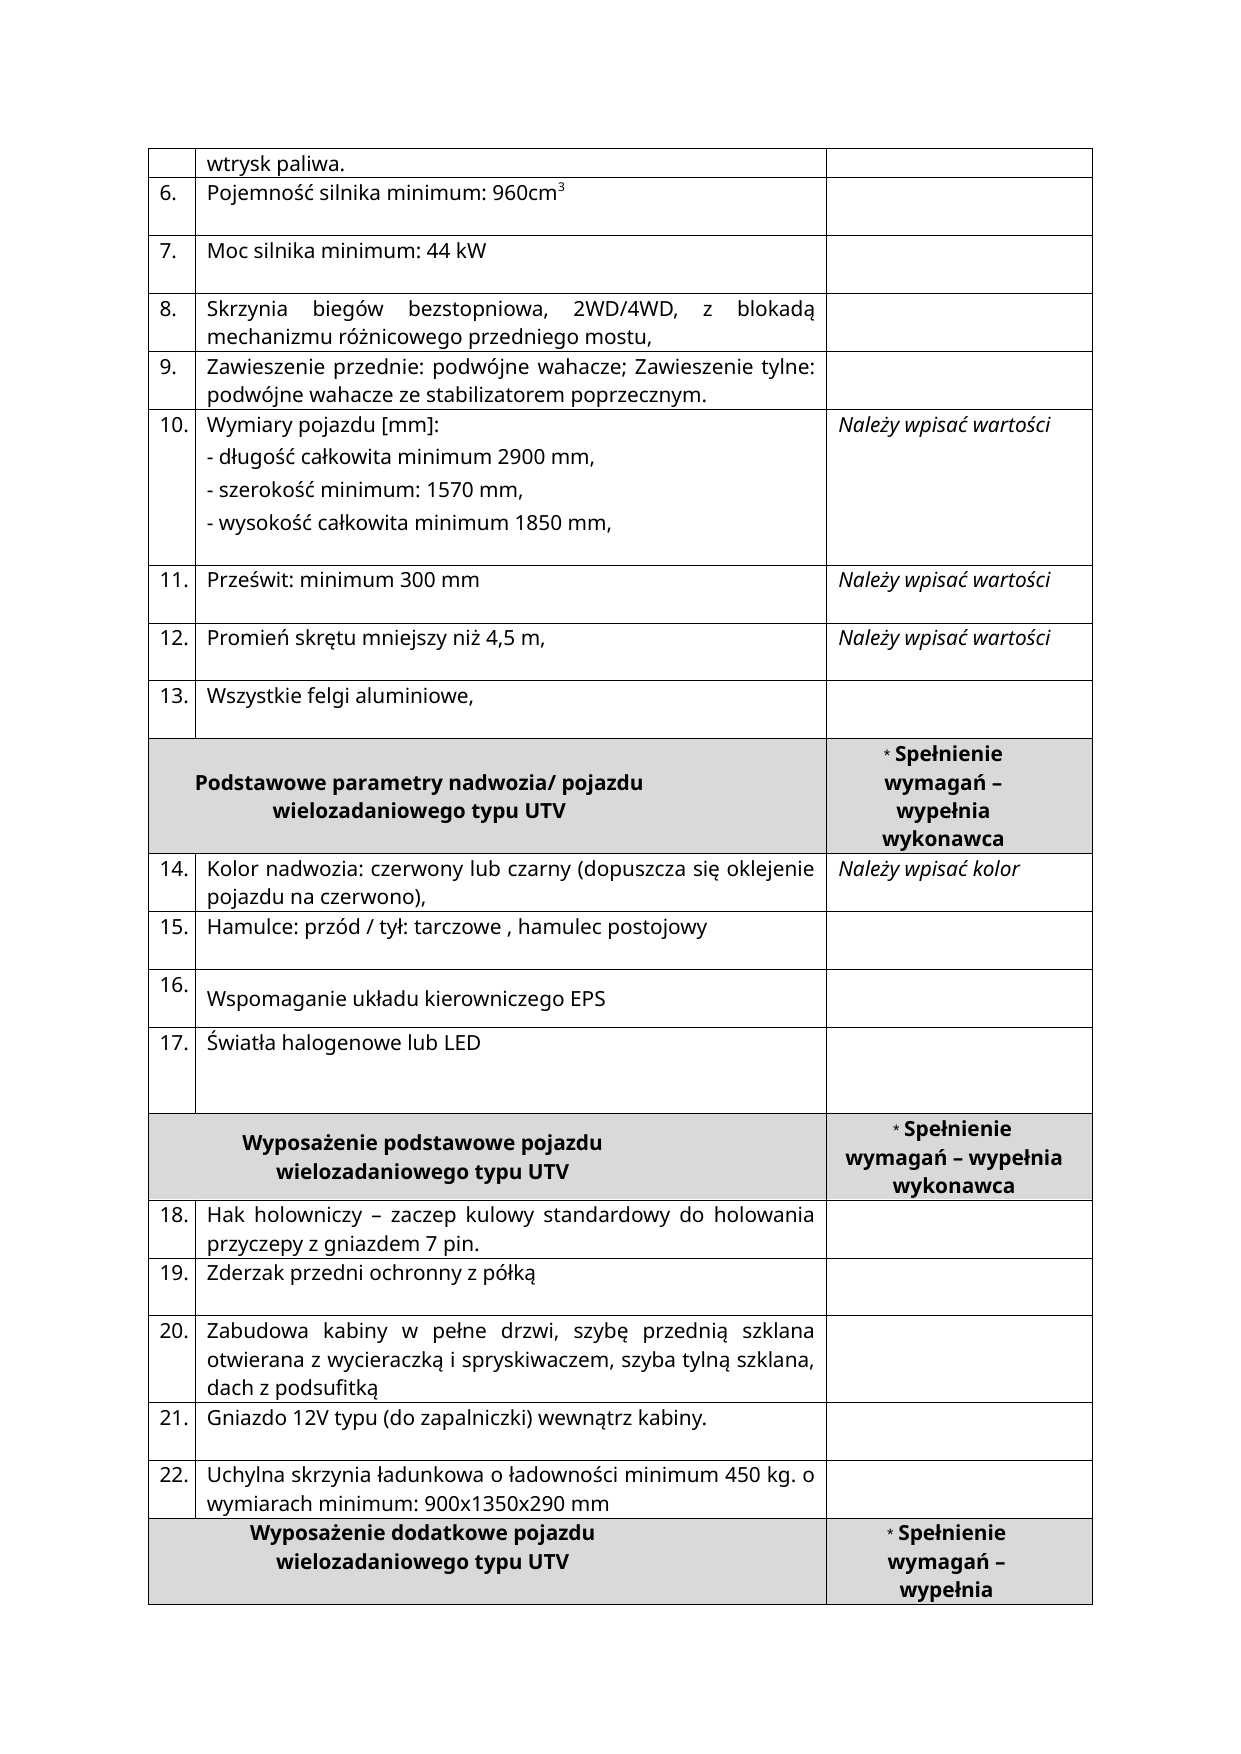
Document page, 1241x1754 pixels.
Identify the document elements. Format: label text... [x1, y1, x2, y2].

table_cell [149, 566, 195, 622]
table_cell [149, 178, 195, 235]
table_cell [149, 410, 195, 564]
table_cell Hamulce: przód / tył: tarczowe , hamulec postojowy [196, 912, 826, 969]
table_cell [827, 1316, 1092, 1402]
table_cell [827, 352, 1092, 409]
table_cell Prześwit: minimum 300 mm [196, 566, 826, 622]
table_cell Moc silnika minimum: 44 kW [196, 236, 826, 293]
table_cell Należy wpisać wartości [827, 624, 1092, 680]
table_cell [149, 294, 195, 351]
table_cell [149, 1519, 826, 1604]
table_cell Podstawowe parametry nadwozia/ pojazdu wielozadaniowego typu UTV [149, 739, 826, 853]
table_cell Pojemność silnika minimum: 960cm3 [196, 178, 826, 235]
table_cell [149, 912, 195, 969]
table_cell [149, 1316, 195, 1402]
table_cell [827, 236, 1092, 293]
table_cell [149, 681, 195, 738]
table_cell Hak holowniczy – zaczep kulowy standardowy do holowania przyczepy z gniazdem 7 pin. [196, 1201, 826, 1257]
table_cell [827, 912, 1092, 969]
table_cell Skrzynia biegów bezstopniowa, 2WD/4WD, z blokadą mechanizmu różnicowego przedniego mostu, [196, 294, 826, 351]
table_cell [827, 1403, 1092, 1459]
table_cell Promień skrętu mniejszy niż 4,5 m, [196, 624, 826, 680]
table_cell * Spełnienie wymagań – wypełnia wykonawca [827, 739, 1092, 853]
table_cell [196, 149, 826, 177]
table_cell [149, 1461, 195, 1517]
table_cell [827, 681, 1092, 738]
table_cell Światła halogenowe lub LED [196, 1028, 826, 1113]
table_cell [149, 970, 195, 1027]
table_cell [149, 352, 195, 409]
table_cell Należy wpisać wartości [827, 566, 1092, 622]
table_cell [149, 1201, 195, 1257]
table_cell [149, 236, 195, 293]
table_cell Wymiary pojazdu [mm]: - długość całkowita minimum 2900 mm, - szerokość minimum: 1570 mm, - wysokość całkowita minimum 1850 mm, [196, 410, 826, 564]
table_cell [827, 149, 1092, 177]
table_cell Należy wpisać kolor [827, 854, 1092, 911]
table_cell * Spełnienie wymagań – wypełnia wykonawca [827, 1114, 1092, 1199]
table_cell [149, 624, 195, 680]
table_cell [827, 1028, 1092, 1113]
table_cell [149, 1403, 195, 1459]
table_cell [827, 178, 1092, 235]
table_cell [149, 854, 195, 911]
table_cell [149, 1259, 195, 1315]
table_cell [149, 1028, 195, 1113]
table_cell [827, 970, 1092, 1027]
table_cell [827, 294, 1092, 351]
table_cell Zabudowa kabiny w pełne drzwi, szybę przednią szklana otwierana z wycieraczką i spryskiwaczem, szyba tylną szklana, dach z podsufitką [196, 1316, 826, 1402]
table_cell Wspomaganie układu kierowniczego EPS [196, 970, 826, 1027]
table_cell Zderzak przedni ochronny z półką [196, 1259, 826, 1315]
table_cell [827, 1259, 1092, 1315]
table_cell Zawieszenie przednie: podwójne wahacze; Zawieszenie tylne: podwójne wahacze ze stabilizatorem poprzecznym. [196, 352, 826, 409]
table_cell [827, 1201, 1092, 1257]
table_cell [827, 1519, 1092, 1604]
table_cell Wszystkie felgi aluminiowe, [196, 681, 826, 738]
table_cell Uchylna skrzynia ładunkowa o ładowności minimum 450 kg. o wymiarach minimum: 900x1350x290 mm [196, 1461, 826, 1517]
table_cell Gniazdo 12V typu (do zapalniczki) wewnątrz kabiny. [196, 1403, 826, 1459]
table_cell [149, 149, 195, 177]
table_cell Wyposażenie podstawowe pojazdu wielozadaniowego typu UTV [149, 1114, 826, 1199]
table_cell Należy wpisać wartości [827, 410, 1092, 564]
table_cell [827, 1461, 1092, 1517]
table_cell Kolor nadwozia: czerwony lub czarny (dopuszcza się oklejenie pojazdu na czerwono), [196, 854, 826, 911]
